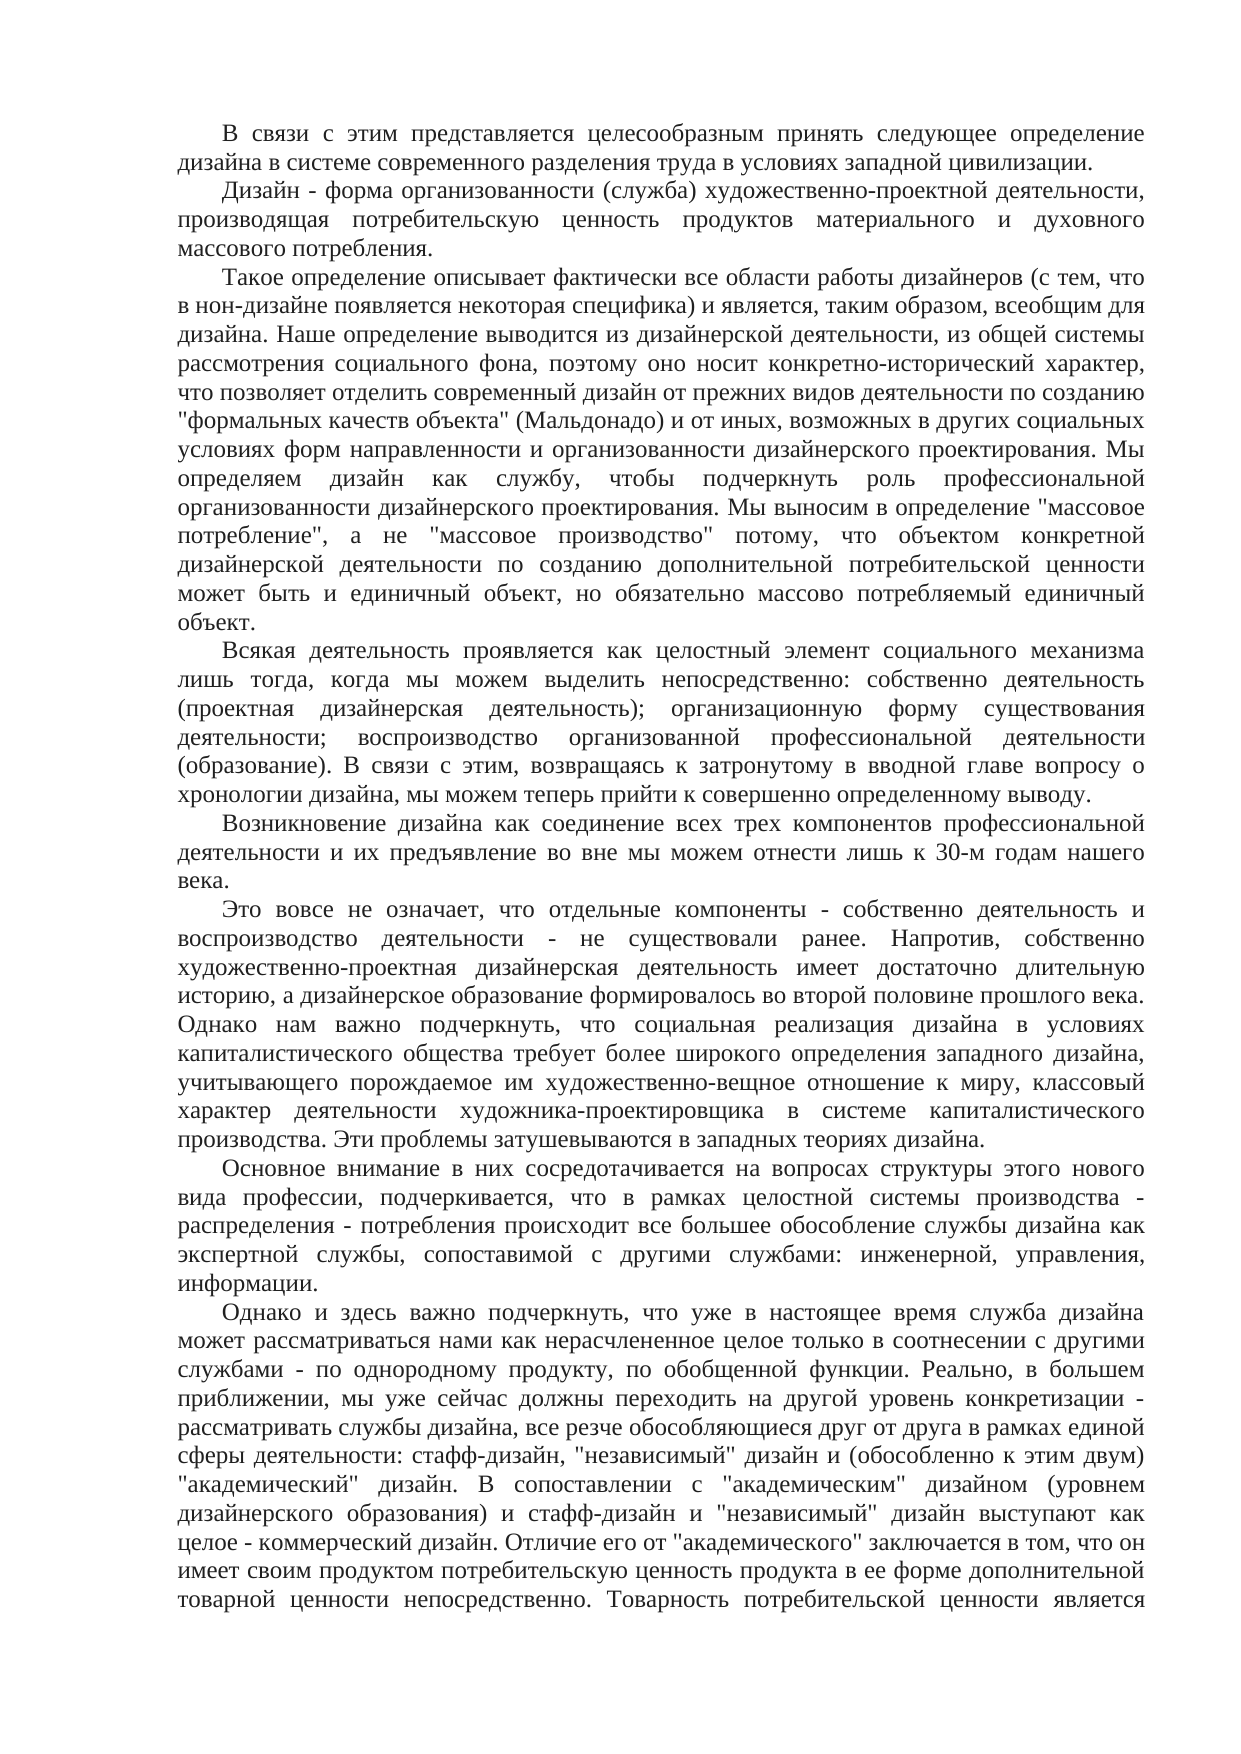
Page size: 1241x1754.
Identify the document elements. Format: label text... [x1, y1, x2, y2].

text Такое определение описывает фактически все области работы дизайнеров (с тем, что в нон-дизайне появляется некоторая специфика) и является, таким образом, всеобщим для дизайна. Наше определение выводится из дизайнерской деятельности, из общей системы рассмотрения социального фона, поэтому оно носит конкретно-исторический характер, что позволяет отделить современный дизайн от прежних видов деятельности по созданию "формальных качеств объекта" (Мальдонадо) и от иных, возможных в других социальных условиях форм направленности и организованности дизайнерского проектирования. Мы определяем дизайн как службу, чтобы подчеркнуть роль профессиональной организованности дизайнерского проектирования. Мы выносим в определение "массовое потребление", а не "массовое производство" потому, что объектом конкретной дизайнерской деятельности по созданию дополнительной потребительской ценности может быть и единичный объект, но обязательно массово потребляемый единичный объект. [177, 262, 1146, 636]
text Основное внимание в них сосредотачивается на вопросах структуры этого нового вида профессии, подчеркивается, что в рамках целостной системы производства - распределения - потребления происходит все большее обособление службы дизайна как экспертной службы, сопоставимой с другими службами: инженерной, управления, информации. [177, 1153, 1146, 1297]
text Всякая деятельность проявляется как целостный элемент социального механизма лишь тогда, когда мы можем выделить непосредственно: собственно деятельность (проектная дизайнерская деятельность); организационную форму существования деятельности; воспроизводство организованной профессиональной деятельности (образование). В связи с этим, возвращаясь к затронутому в вводной главе вопросу о хронологии дизайна, мы можем теперь прийти к совершенно определенному выводу. [177, 636, 1146, 808]
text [177, 1297, 1146, 1613]
text Дизайн - форма организованности (служба) художественно-проектной деятельности, производящая потребительскую ценность продуктов материального и духовного массового потребления. [177, 176, 1146, 262]
text Это вовсе не означает, что отдельные компоненты - собственно деятельность и воспроизводство деятельности - не существовали ранее. Напротив, собственно художественно-проектная дизайнерская деятельность имеет достаточно длительную историю, а дизайнерское образование формировалось во второй половине прошлого века. Однако нам важно подчеркнуть, что социальная реализация дизайна в условиях капиталистического общества требует более широкого определения западного дизайна, учитывающего порождаемое им художественно-вещное отношение к миру, классовый характер деятельности художника-проектировщика в системе капиталистического производства. Эти проблемы затушевываются в западных теориях дизайна. [177, 894, 1146, 1153]
text Возникновение дизайна как соединение всех трех компонентов профессиональной деятельности и их предъявление во вне мы можем отнести лишь к 30-м годам нашего века. [177, 808, 1146, 894]
text В связи с этим представляется целесообразным принять следующее определение дизайна в системе современного разделения труда в условиях западной цивилизации. [177, 118, 1146, 176]
